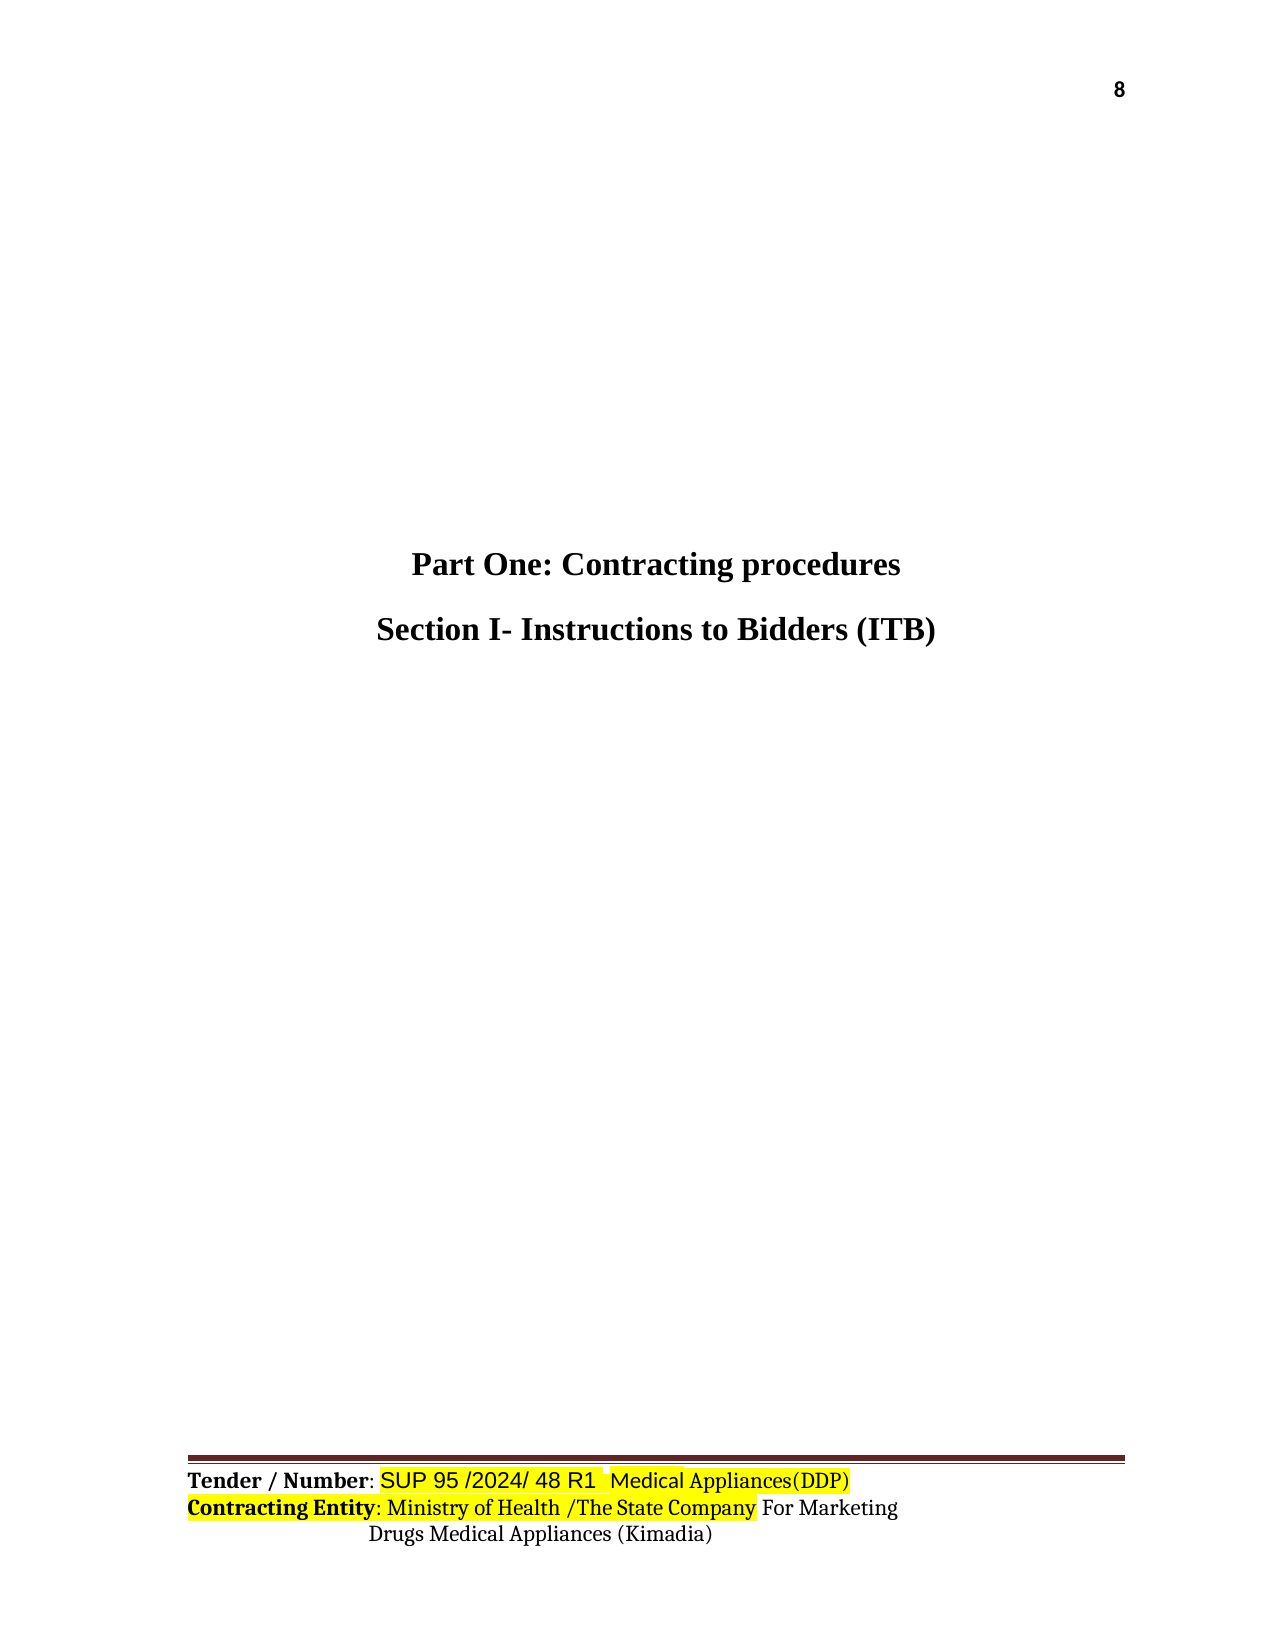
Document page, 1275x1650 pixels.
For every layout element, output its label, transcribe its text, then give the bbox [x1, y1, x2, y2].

text Section I- Instructions to Bidders (ITB) [187, 609, 1125, 647]
text Part One: Contracting procedures [187, 544, 1125, 582]
